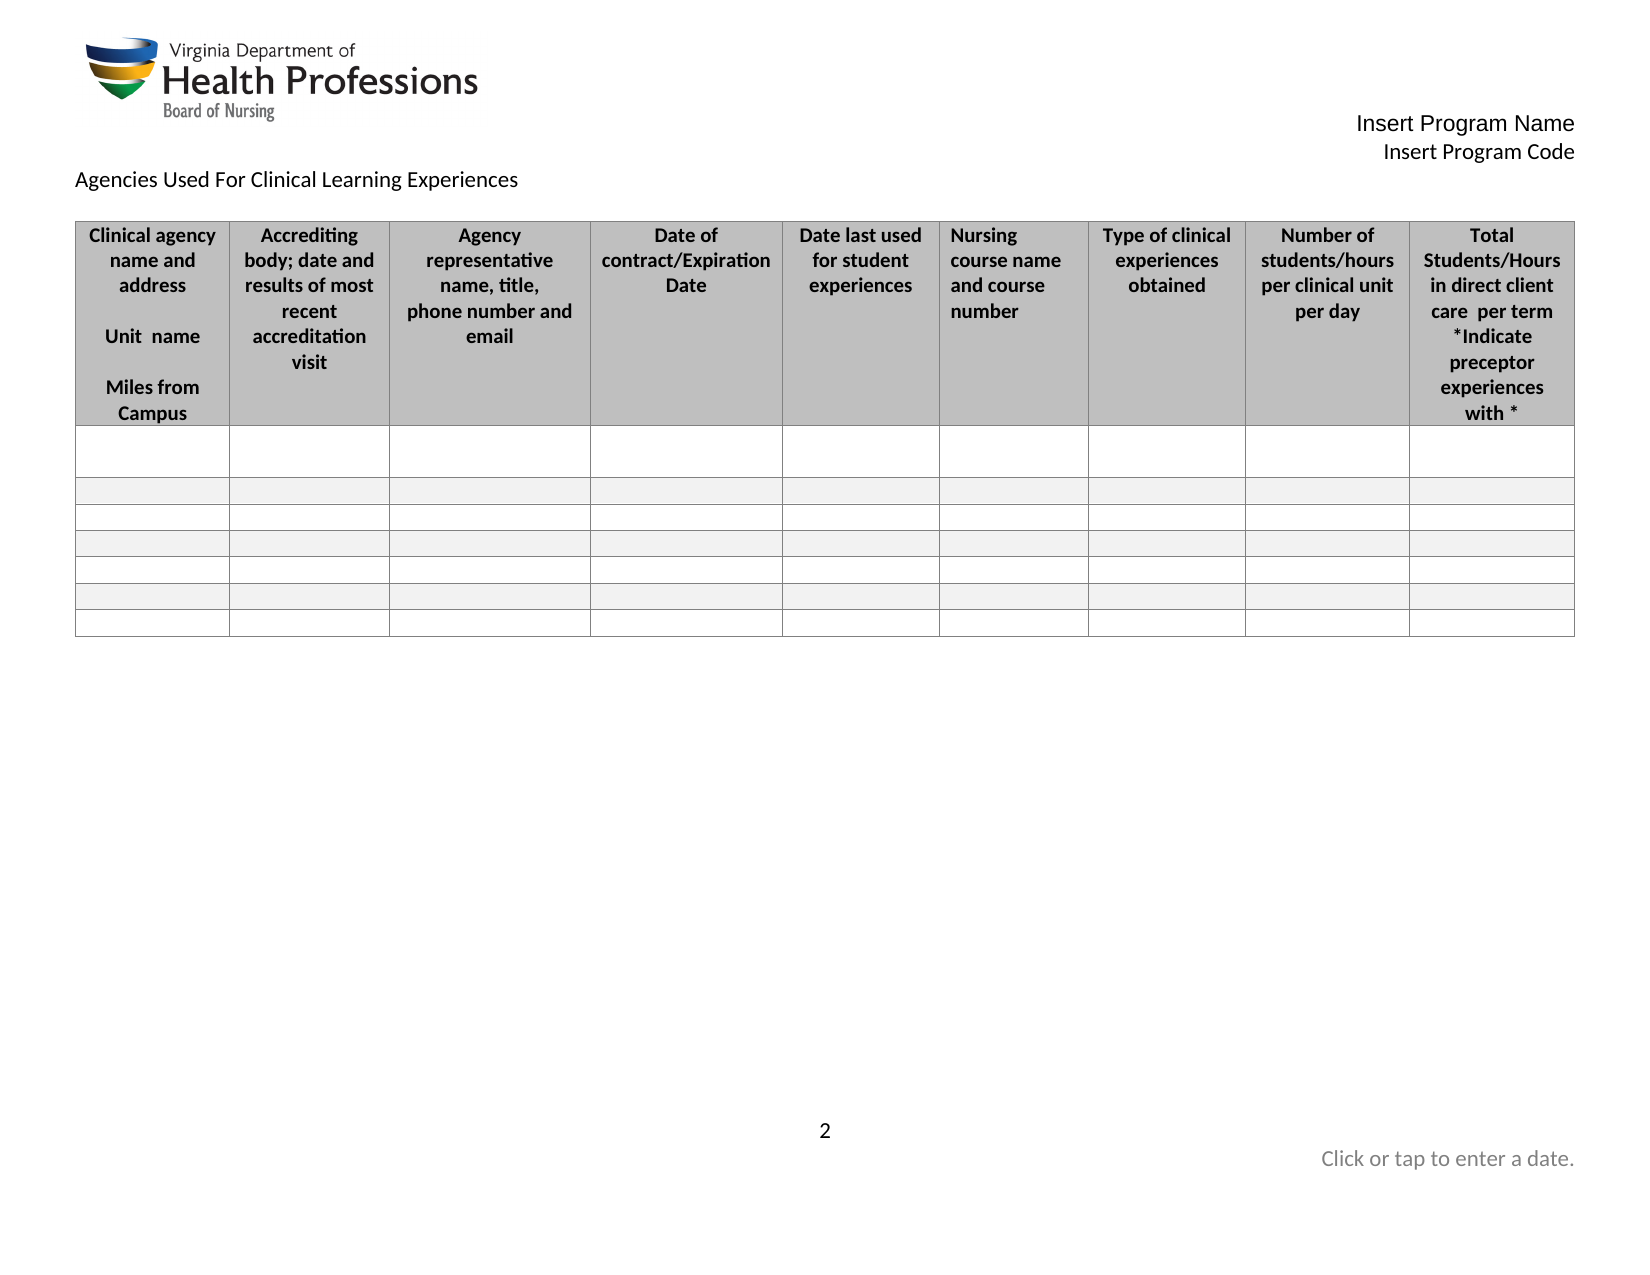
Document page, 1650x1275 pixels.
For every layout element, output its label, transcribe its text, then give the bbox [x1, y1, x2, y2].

table_cell [1410, 505, 1574, 530]
table_cell [1410, 478, 1574, 503]
table_cell [230, 610, 389, 636]
table_cell [390, 426, 590, 477]
table_cell [591, 505, 782, 530]
table_cell [591, 610, 782, 636]
table_cell [1089, 610, 1245, 636]
table_cell [591, 531, 782, 556]
table_cell [76, 478, 229, 503]
table_cell [230, 531, 389, 556]
table_cell [76, 584, 229, 609]
table_cell [940, 531, 1088, 556]
table_cell [390, 478, 590, 503]
table_cell [76, 531, 229, 556]
table_cell [1246, 557, 1409, 583]
table_cell [1410, 610, 1574, 636]
table_header Type of clinical experiences obtained [1089, 222, 1245, 425]
table_cell [230, 505, 389, 530]
table_cell [1410, 557, 1574, 583]
table_header Date of contract/Expiration Date [591, 222, 782, 425]
table_cell [76, 426, 229, 477]
table_cell [1089, 531, 1245, 556]
table_header Number of students/hours per clinical unit per day [1246, 222, 1409, 425]
table_cell [390, 505, 590, 530]
table_cell [76, 505, 229, 530]
picture [75, 31, 488, 127]
table_cell [1089, 557, 1245, 583]
table_cell [1246, 584, 1409, 609]
table_cell [783, 610, 939, 636]
table_cell [230, 426, 389, 477]
table_cell [940, 478, 1088, 503]
table_cell [1246, 505, 1409, 530]
table_cell [76, 610, 229, 636]
table_header Agency representative name, title, phone number and email [390, 222, 590, 425]
table_cell [230, 478, 389, 503]
table_cell [940, 426, 1088, 477]
table_cell [940, 610, 1088, 636]
table_cell [390, 610, 590, 636]
table_header Clinical agency name and address Unit name Miles from Campus [76, 222, 229, 425]
table_header Date last used for student experiences [783, 222, 939, 425]
table_cell [591, 557, 782, 583]
table_cell [591, 584, 782, 609]
table_cell [591, 426, 782, 477]
table_cell [390, 584, 590, 609]
table_cell [390, 531, 590, 556]
table_cell [783, 426, 939, 477]
table_cell [940, 557, 1088, 583]
table_cell [1246, 610, 1409, 636]
table_cell [230, 584, 389, 609]
table_cell [783, 531, 939, 556]
table_cell [1089, 426, 1245, 477]
table_cell [1410, 584, 1574, 609]
table_cell [783, 584, 939, 609]
table_cell [1246, 531, 1409, 556]
table_cell [1089, 505, 1245, 530]
table_cell [230, 557, 389, 583]
table_cell [1089, 584, 1245, 609]
table_cell [940, 584, 1088, 609]
table_cell [1410, 426, 1574, 477]
table_cell [1089, 478, 1245, 503]
table_cell [76, 557, 229, 583]
table_header Total Students/Hours in direct client care per term *Indicate preceptor experiences with * [1410, 222, 1574, 425]
table_cell [783, 478, 939, 503]
table_cell [940, 505, 1088, 530]
table_cell [783, 505, 939, 530]
table_header Accrediting body; date and results of most recent accreditation visit [230, 222, 389, 425]
table_header Nursing course name and course number [940, 222, 1088, 425]
table_cell [1246, 478, 1409, 503]
table_cell [1246, 426, 1409, 477]
table_cell [390, 557, 590, 583]
table_cell [591, 478, 782, 503]
table_cell [1410, 531, 1574, 556]
table_cell [783, 557, 939, 583]
